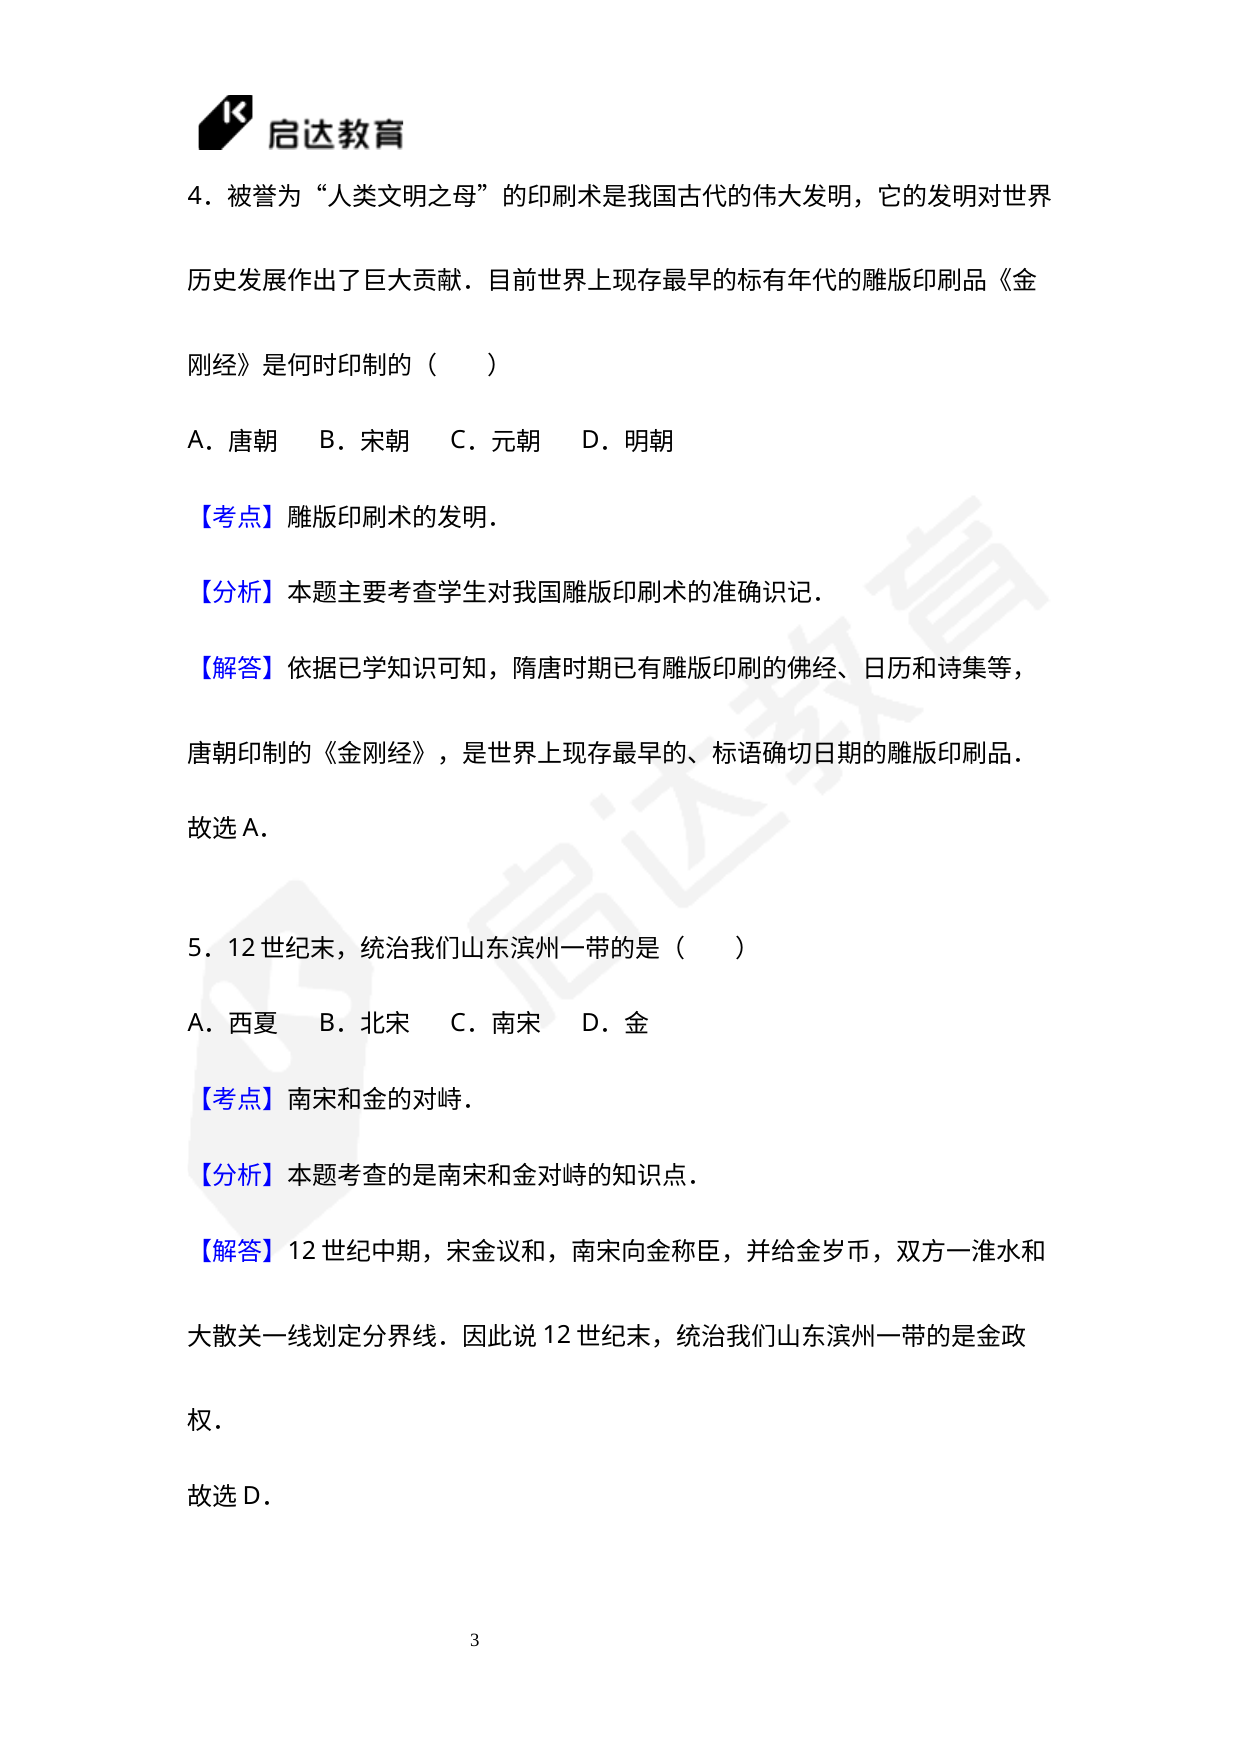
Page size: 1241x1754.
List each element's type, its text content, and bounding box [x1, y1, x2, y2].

text 故选D． [187, 1462, 1053, 1527]
text 【分析】本题考查的是南宋和金对峙的知识点． [187, 1141, 1053, 1206]
text 故选A． [187, 794, 1053, 859]
text 【分析】本题主要考查学生对我国雕版印刷术的准确识记． [187, 558, 1053, 623]
text 【解答】12世纪中期，宋金议和，南宋向金称臣，并给金岁币，双方一淮水和大散关一线划定分界线．因此说12世纪末，统治我们山东滨州一带的是金政权． [187, 1217, 1053, 1451]
text 【考点】雕版印刷术的发明． [187, 483, 1053, 548]
text 4．被誉为“人类文明之母”的印刷术是我国古代的伟大发明，它的发明对世界历史发展作出了巨大贡献．目前世界上现存最早的标有年代的雕版印刷品《金刚经》是何时印制的（ ） [187, 162, 1053, 396]
text 【解答】依据已学知识可知，隋唐时期已有雕版印刷的佛经、日历和诗集等，唐朝印制的《金刚经》，是世界上现存最早的、标语确切日期的雕版印刷品． [187, 634, 1053, 784]
picture [198, 95, 404, 150]
text A．唐朝 B．宋朝 C．元朝 D．明朝 [187, 407, 1053, 472]
text 5．12世纪末，统治我们山东滨州一带的是（ ） [187, 914, 1053, 979]
text 【考点】南宋和金的对峙． [187, 1065, 1053, 1130]
text A．西夏 B．北宋 C．南宋 D．金 [187, 989, 1053, 1054]
